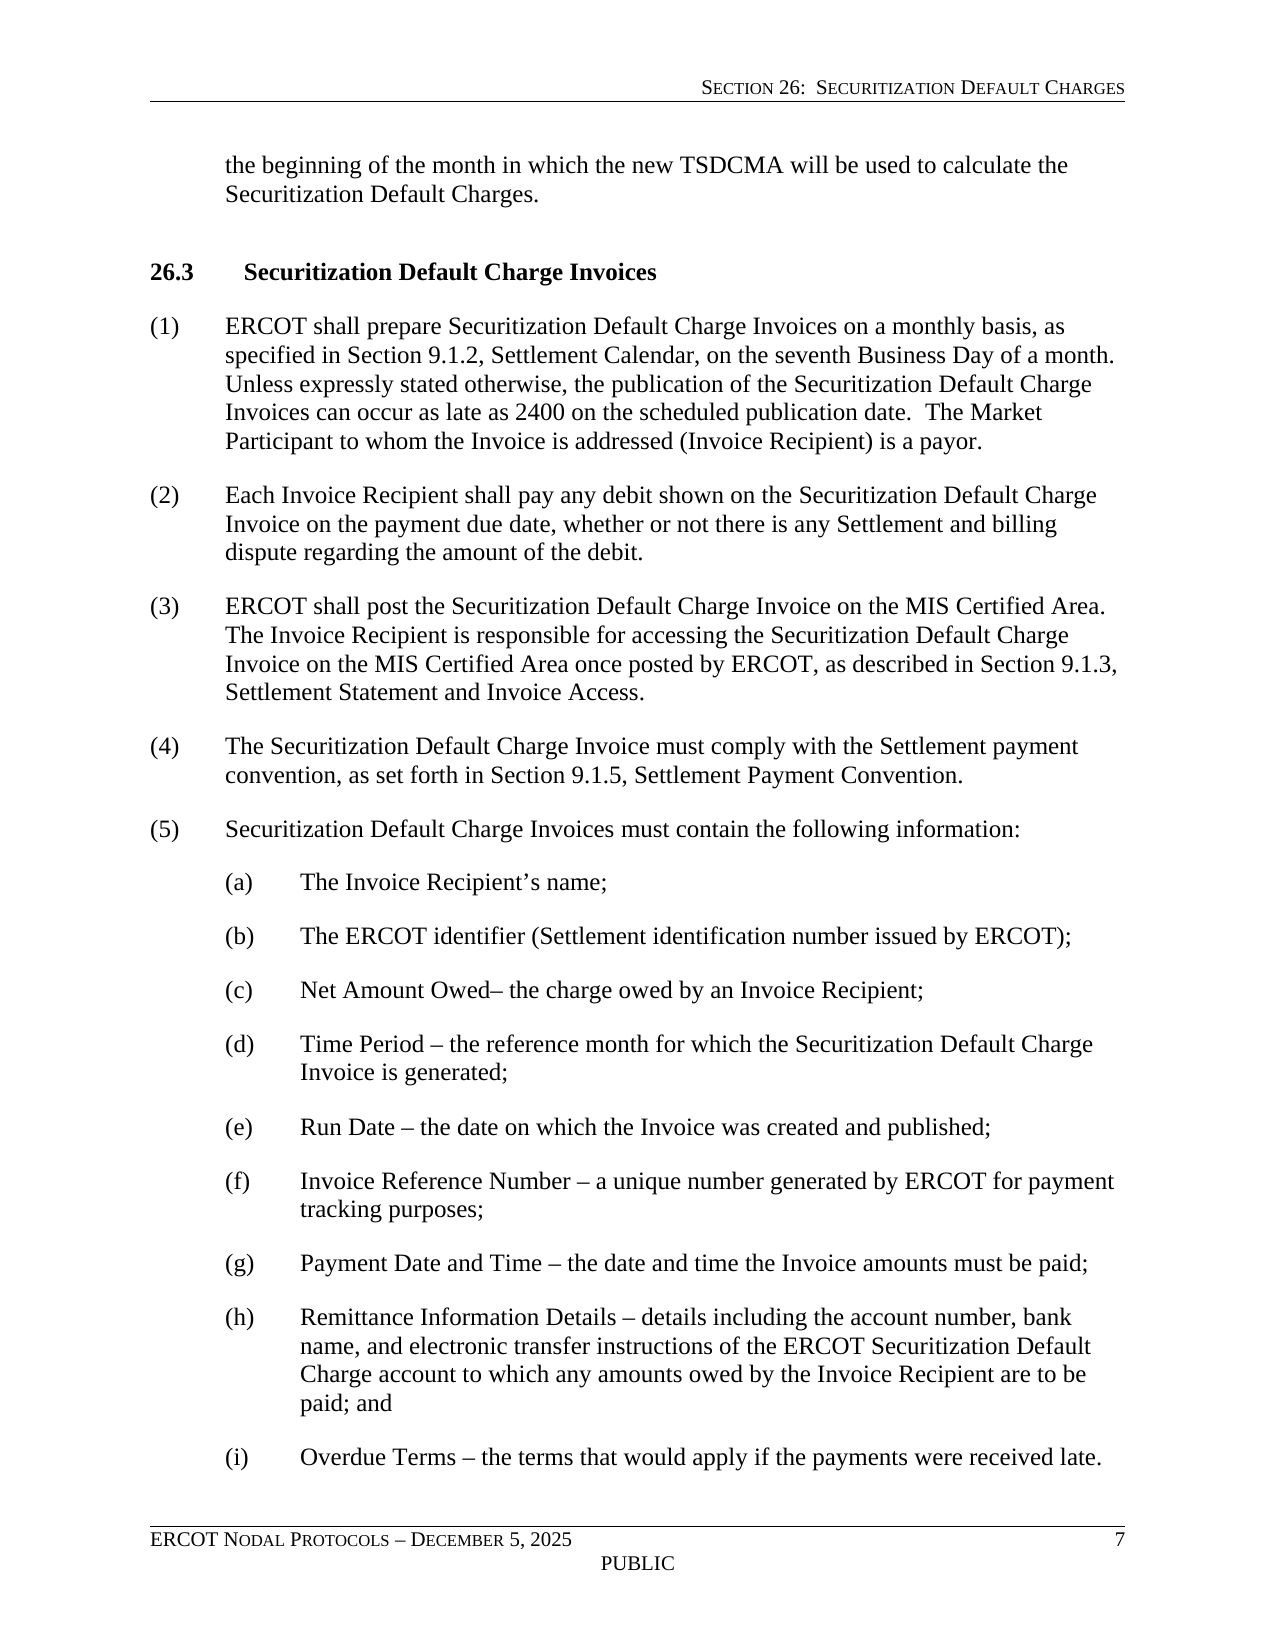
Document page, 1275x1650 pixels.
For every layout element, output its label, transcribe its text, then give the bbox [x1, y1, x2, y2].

text (3) ERCOT shall post the Securitization Default Charge Invoice on the MIS Certified Area. The Invoice Recipient is responsible for accessing the Securitization Default Charge Invoice on the MIS Certified Area once posted by ERCOT, as described in Section 9.1.3, Settlement Statement and Invoice Access. [150, 591, 1125, 706]
text (h) Remittance Information Details – details including the account number, bank name, and electronic transfer instructions of the ERCOT Securitization Default Charge account to which any amounts owed by the Invoice Recipient are to be paid; and [225, 1302, 1125, 1417]
text (4) The Securitization Default Charge Invoice must comply with the Settlement payment convention, as set forth in Section 9.1.5, Settlement Payment Convention. [150, 731, 1125, 789]
text (5) Securitization Default Charge Invoices must contain the following information: [150, 814, 1125, 842]
text (a) The Invoice Recipient’s name; [225, 867, 1125, 896]
text (e) Run Date – the date on which the Invoice was created and published; [225, 1112, 1125, 1141]
text (i) Overdue Terms – the terms that would apply if the payments were received late. [225, 1442, 1125, 1471]
text 26.3 Securitization Default Charge Invoices [150, 257, 1125, 286]
text (2) Each Invoice Recipient shall pay any debit shown on the Securitization Default Charge Invoice on the payment due date, whether or not there is any Settlement and billing dispute regarding the amount of the debit. [150, 480, 1125, 566]
text (d) Time Period – the reference month for which the Securitization Default Charge Invoice is generated; [225, 1029, 1125, 1087]
text (c) Net Amount Owed– the charge owed by an Invoice Recipient; [225, 975, 1125, 1004]
text (g) Payment Date and Time – the date and time the Invoice amounts must be paid; [225, 1248, 1125, 1277]
text (b) The ERCOT identifier (Settlement identification number issued by ERCOT); [225, 921, 1125, 950]
text (f) Invoice Reference Number – a unique number generated by ERCOT for payment tracking purposes; [225, 1166, 1125, 1223]
text (1) ERCOT shall prepare Securitization Default Charge Invoices on a monthly basis, as specified in Section 9.1.2, Settlement Calendar, on the seventh Business Day of a month. Unless expressly stated otherwise, the publication of the Securitization Default Charge Invoices can occur as late as 2400 on the scheduled publication date. The Market Participant to whom the Invoice is addressed (Invoice Recipient) is a payor. [150, 311, 1125, 455]
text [150, 150, 1125, 207]
